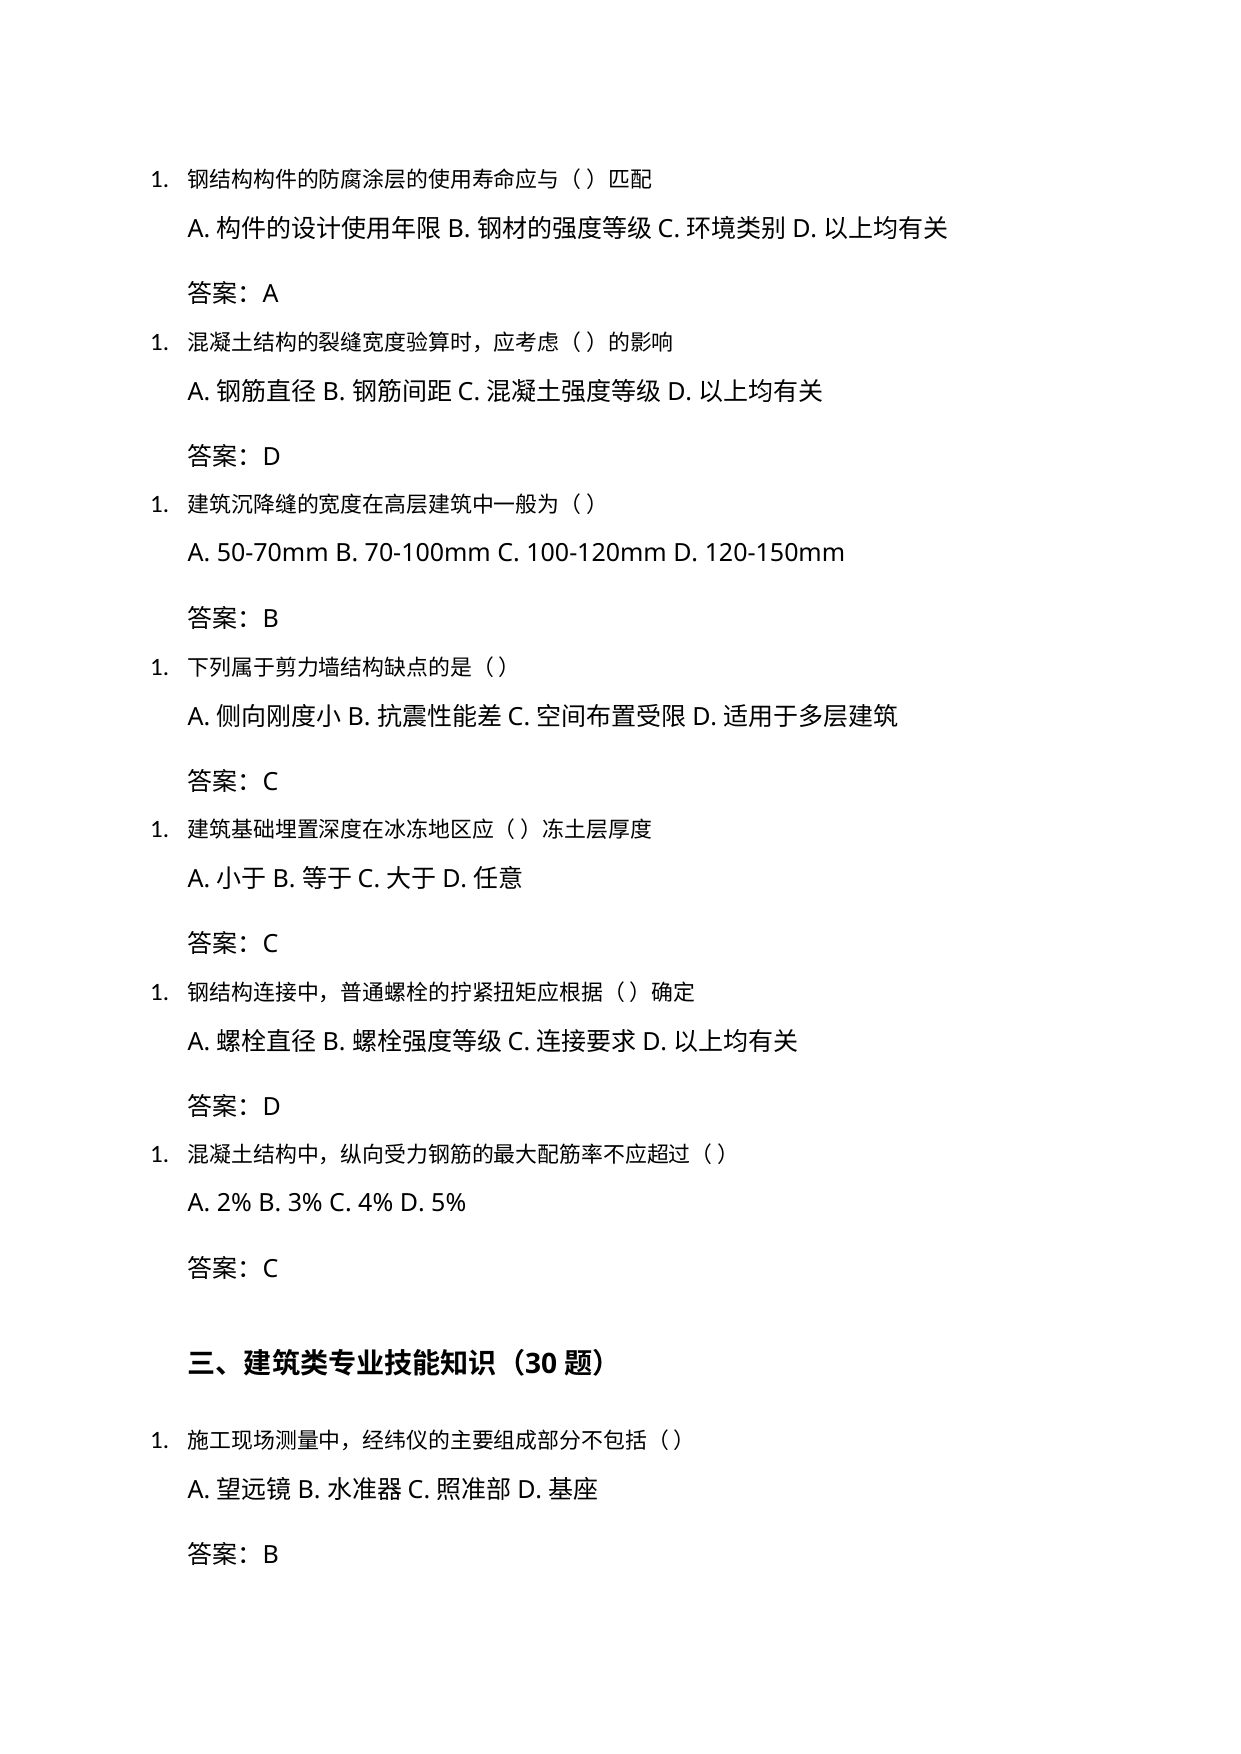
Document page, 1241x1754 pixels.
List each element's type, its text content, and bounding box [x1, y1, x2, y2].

list 建筑沉降缝的宽度在高层建筑中一般为（ ） [150, 487, 1053, 519]
text A. 小于 B. 等于 C. 大于 D. 任意 [187, 844, 1053, 909]
list 施工现场测量中，经纬仪的主要组成部分不包括（ ） [150, 1423, 1053, 1455]
text 答案：D [187, 1072, 1053, 1137]
text A. 钢筋直径 B. 钢筋间距 C. 混凝土强度等级 D. 以上均有关 [187, 357, 1053, 422]
subtitle 三、建筑类专业技能知识（30 题） [187, 1329, 1053, 1394]
text A. 侧向刚度小 B. 抗震性能差 C. 空间布置受限 D. 适用于多层建筑 [187, 682, 1053, 747]
list 钢结构构件的防腐涂层的使用寿命应与（ ）匹配 [150, 162, 1053, 194]
text A. 螺栓直径 B. 螺栓强度等级 C. 连接要求 D. 以上均有关 [187, 1007, 1053, 1072]
list 建筑基础埋置深度在冰冻地区应（ ）冻土层厚度 [150, 812, 1053, 844]
text A. 构件的设计使用年限 B. 钢材的强度等级 C. 环境类别 D. 以上均有关 [187, 194, 1053, 259]
text A. 50-70mm B. 70-100mm C. 100-120mm D. 120-150mm [187, 519, 1053, 584]
text A. 望远镜 B. 水准器 C. 照准部 D. 基座 [187, 1455, 1053, 1520]
text 答案：C [187, 909, 1053, 974]
text 答案：C [187, 747, 1053, 812]
text 答案：B [187, 584, 1053, 649]
text 答案：A [187, 259, 1053, 324]
list 混凝土结构的裂缝宽度验算时，应考虑（ ）的影响 [150, 324, 1053, 357]
list 钢结构连接中，普通螺栓的拧紧扭矩应根据（ ）确定 [150, 974, 1053, 1007]
text 答案：D [187, 422, 1053, 487]
text 答案：B [187, 1520, 1053, 1585]
text A. 2% B. 3% C. 4% D. 5% [187, 1169, 1053, 1234]
text 答案：C [187, 1234, 1053, 1299]
list 混凝土结构中，纵向受力钢筋的最大配筋率不应超过（ ） [150, 1137, 1053, 1169]
list 下列属于剪力墙结构缺点的是（ ） [150, 649, 1053, 682]
